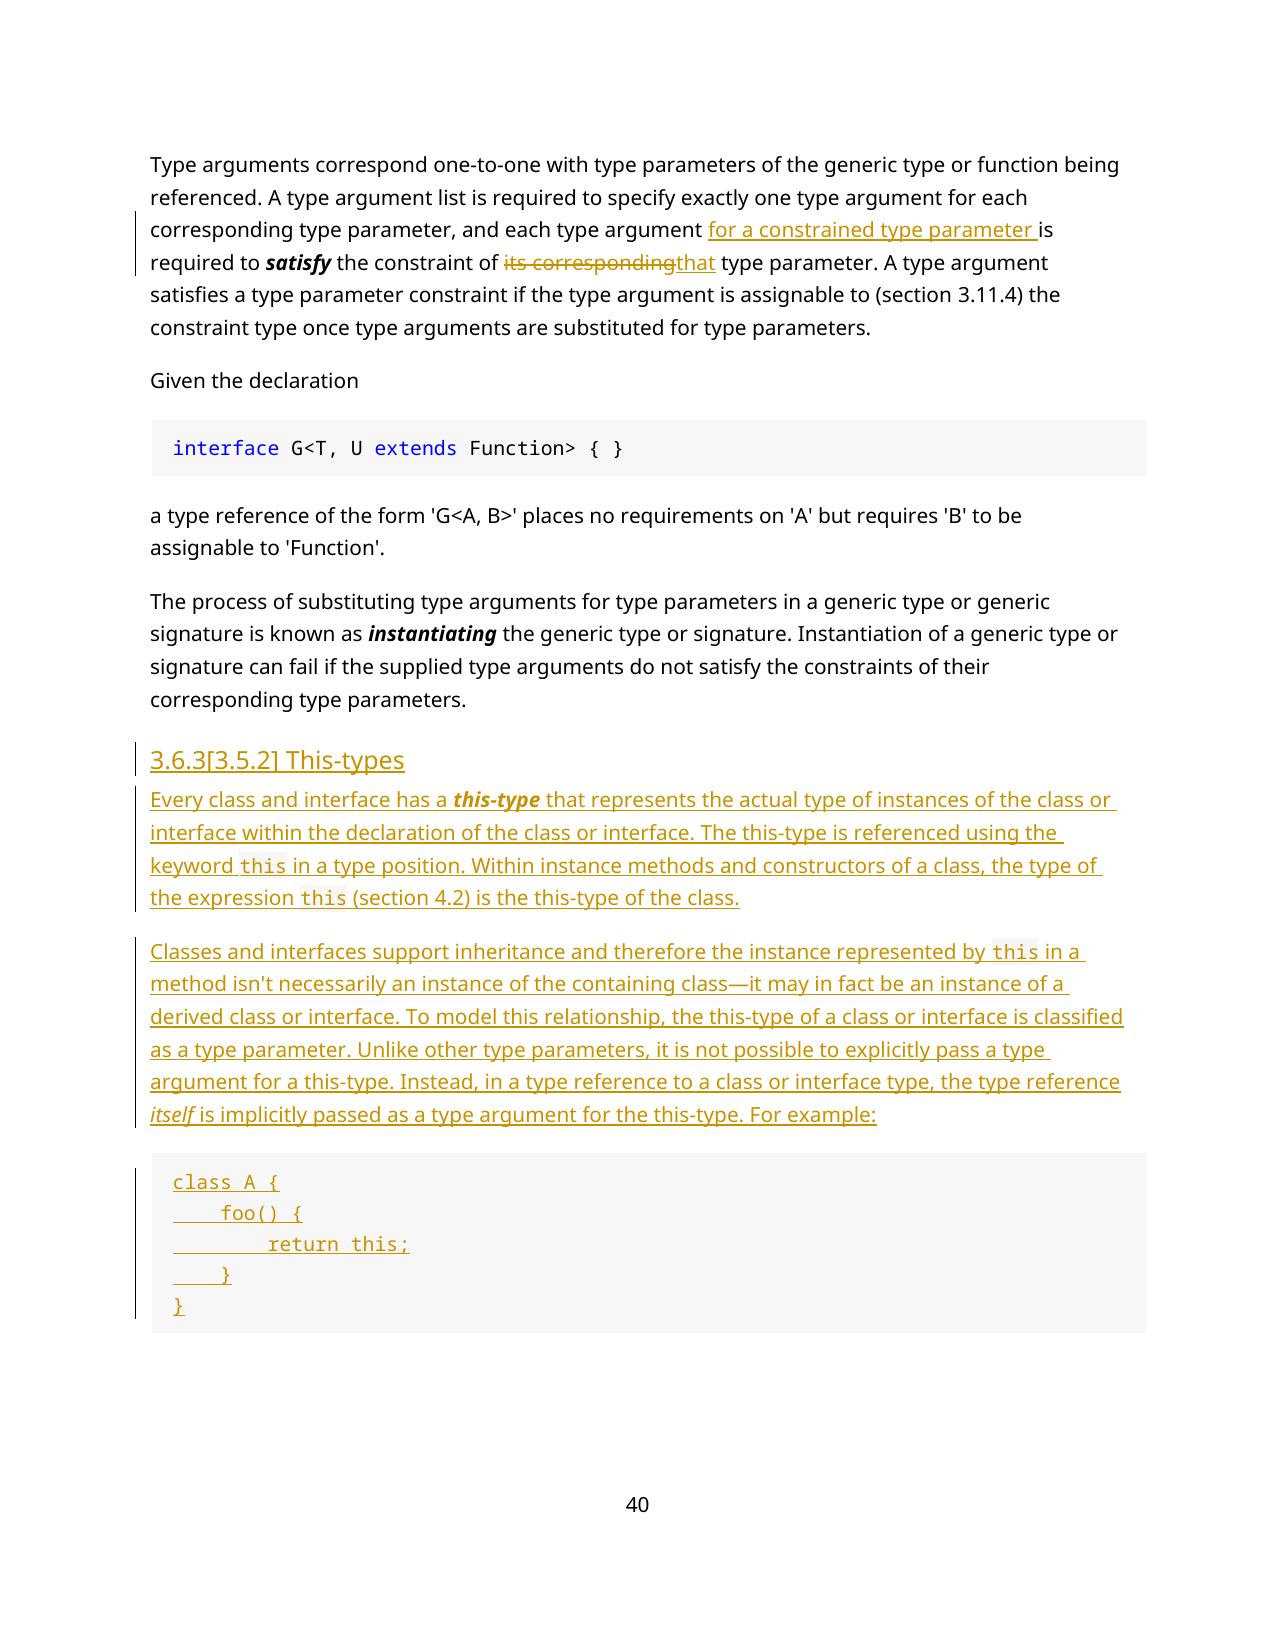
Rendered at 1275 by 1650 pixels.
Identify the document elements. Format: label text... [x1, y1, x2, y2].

text The process of substituting type arguments for type parameters in a generic type or generic signature is known as instantiating the generic type or signature. Instantiation of a generic type or signature can fail if the supplied type arguments do not satisfy the constraints of their corresponding type parameters. [150, 587, 1125, 713]
text Given the declaration [150, 366, 1125, 395]
text a type reference of the form 'G<A, B>' places no requirements on 'A' but requires 'B' to be assignable to 'Function'. [150, 501, 1125, 562]
text Type arguments correspond one-to-one with type parameters of the generic type or function being referenced. A type argument list is required to specify exactly one type argument for each corresponding type parameter, and each type argument is required to satisfy the constraint of type parameter. A type argument satisfies a type parameter constraint if the type argument is assignable to (section 3.11.4) the constraint type once type arguments are substituted for type parameters. [150, 150, 1125, 341]
text interface G<T, U extends Function> { } [164, 433, 1133, 463]
